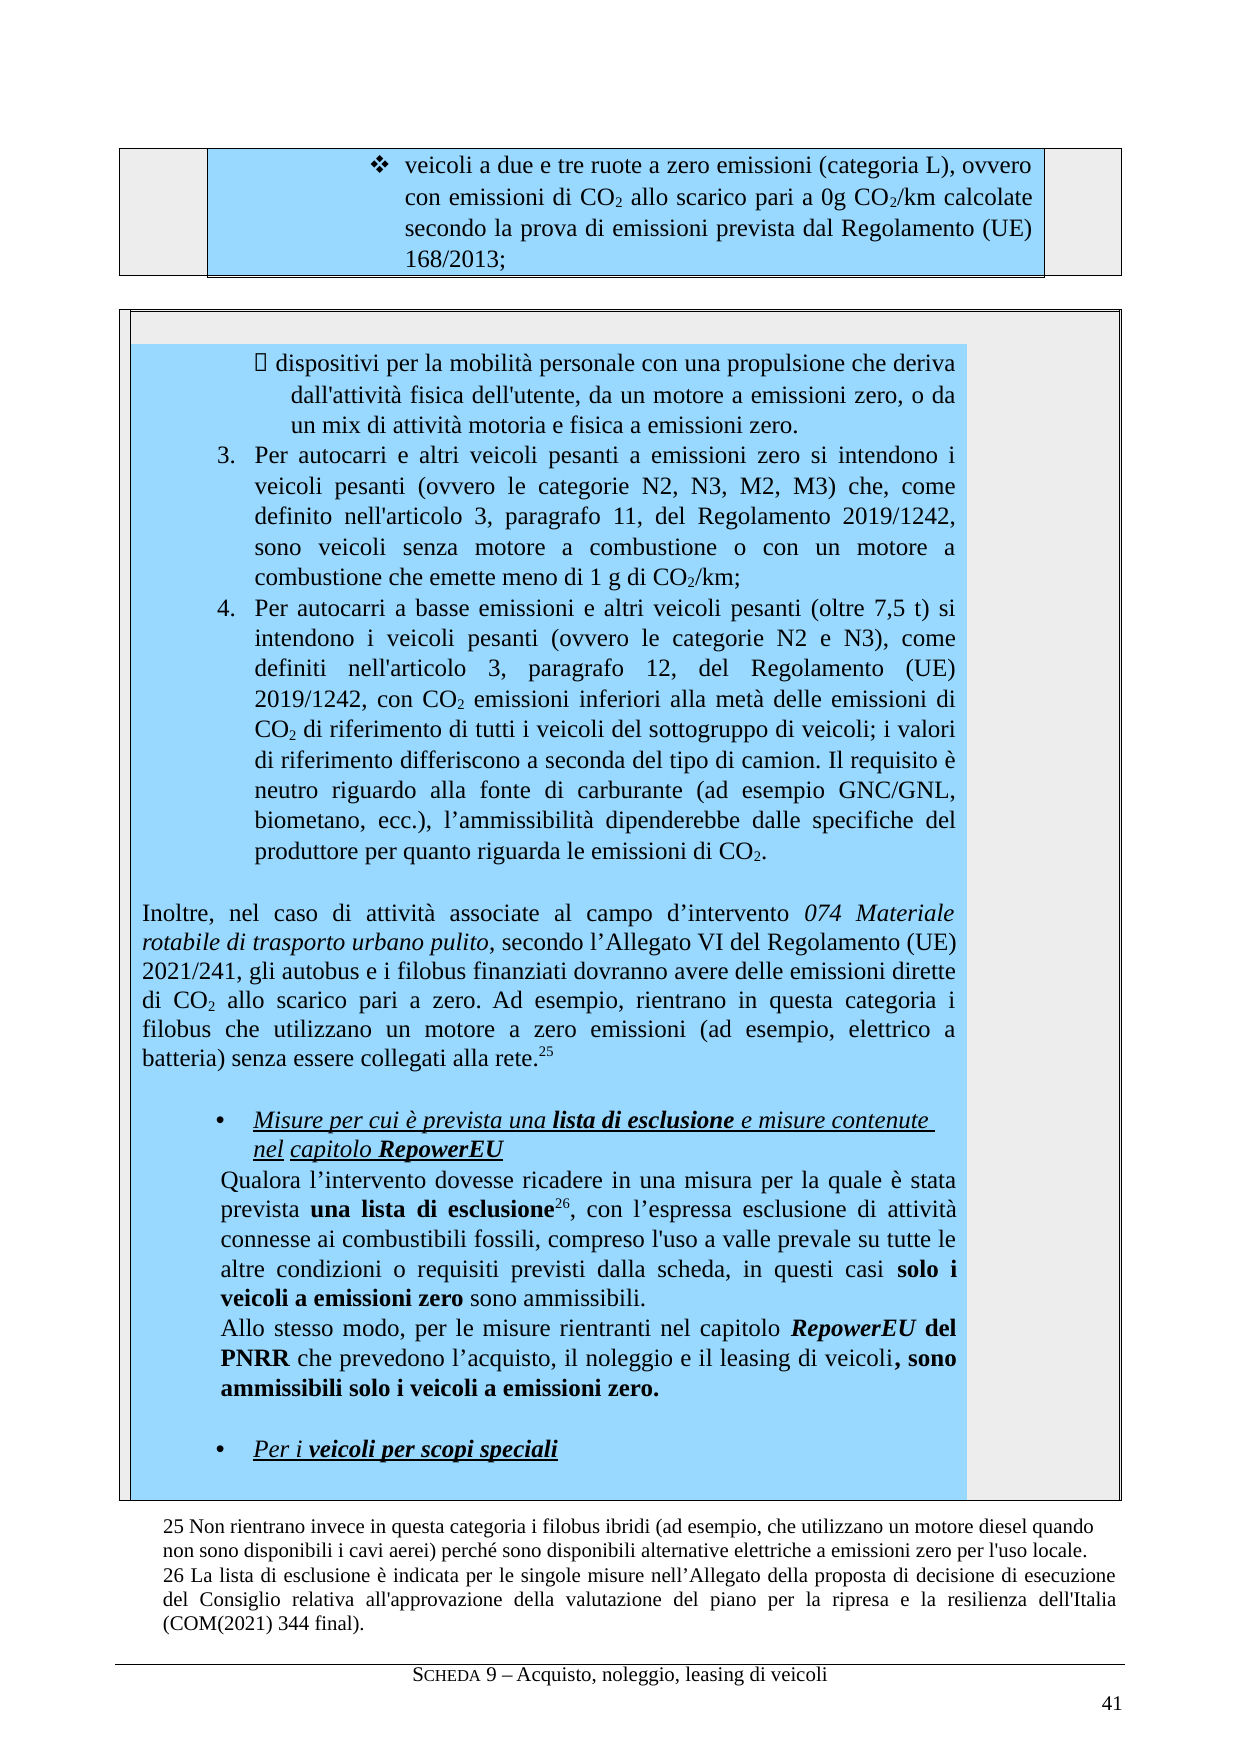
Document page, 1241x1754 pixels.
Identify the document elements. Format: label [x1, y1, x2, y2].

table_header [131, 312, 1119, 1500]
table_cell [1045, 149, 1121, 275]
table_cell [208, 149, 1044, 275]
table_cell [120, 149, 207, 275]
table_header [120, 310, 130, 1500]
